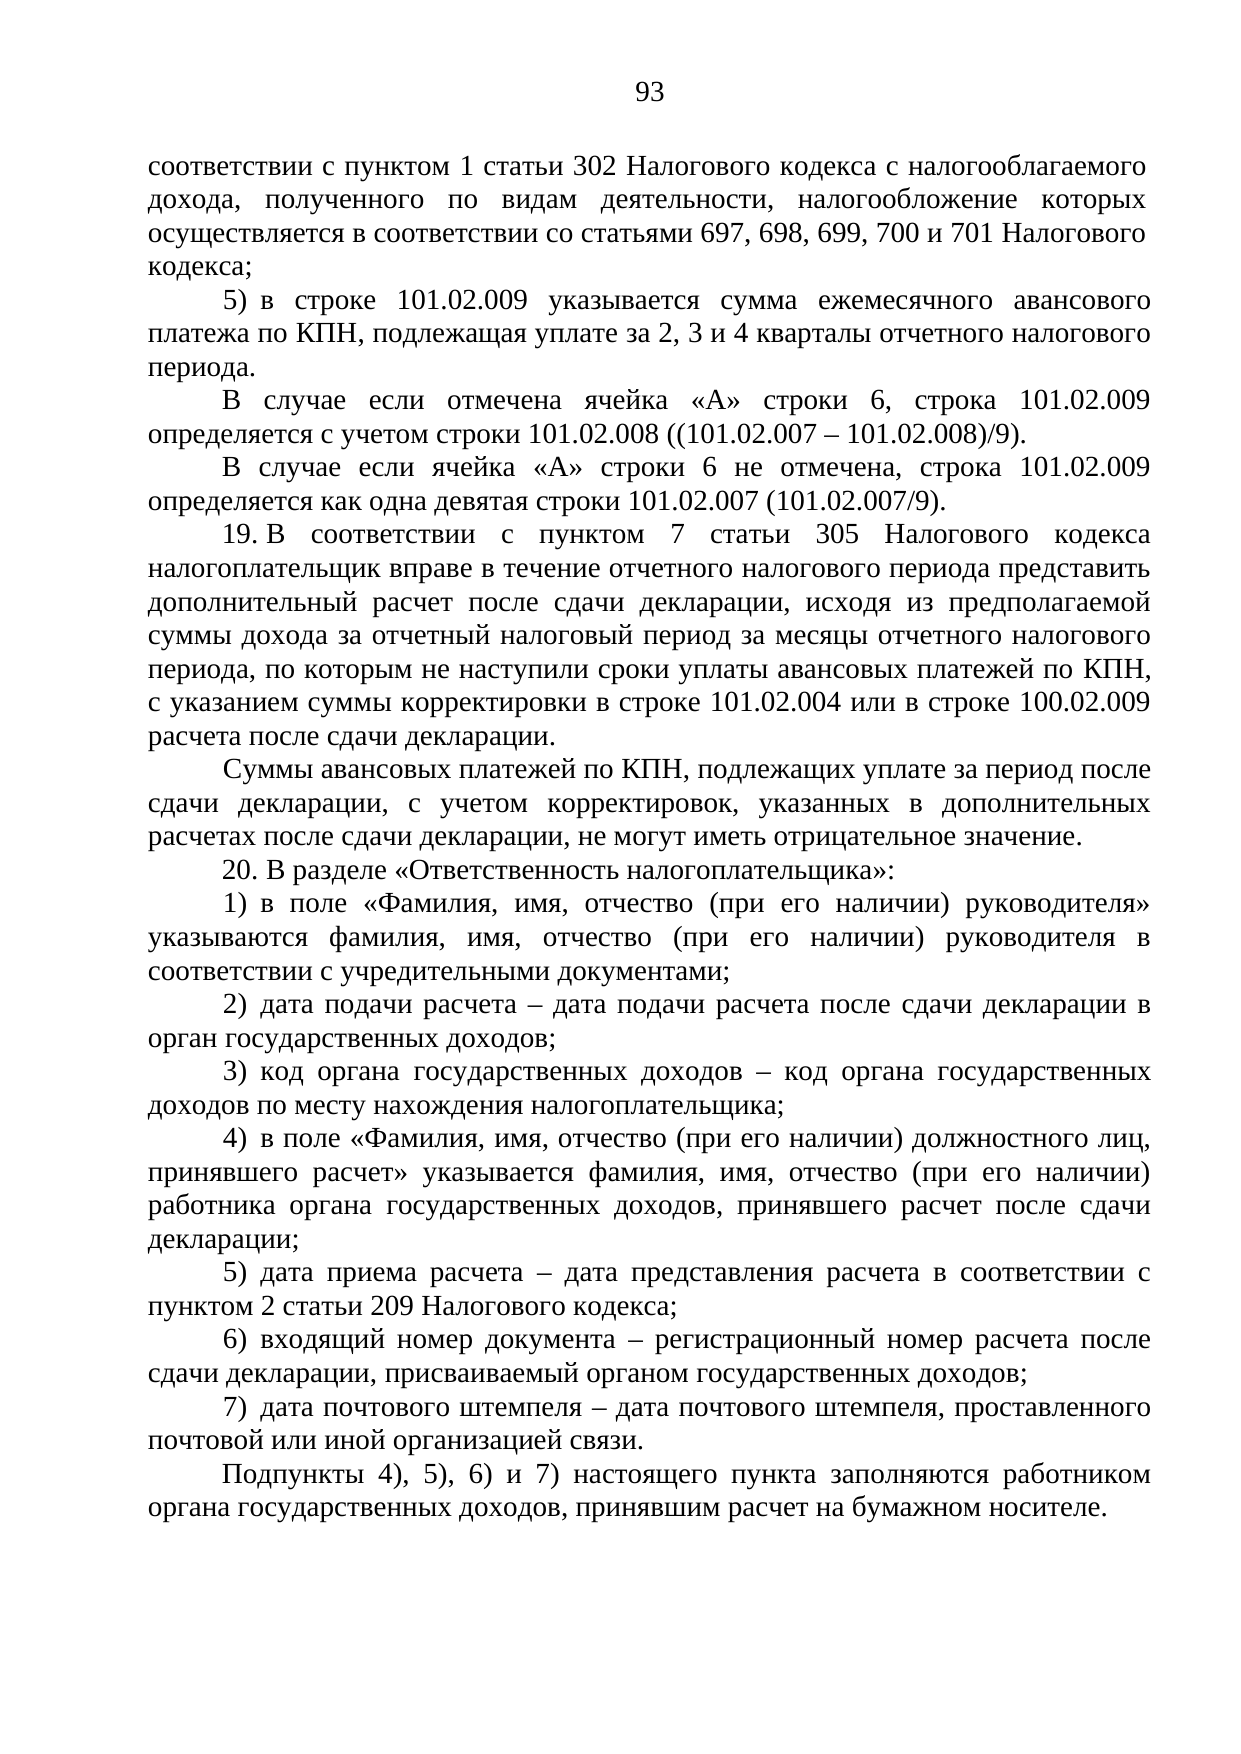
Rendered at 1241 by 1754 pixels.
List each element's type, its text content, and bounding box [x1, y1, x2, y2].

list дата почтового штемпеля – дата почтового штемпеля, проставленного почтовой или иной организацией связи. [148, 1389, 1152, 1456]
list В соответствии с пунктом 7 статьи 305 Налогового кодекса налогоплательщик вправе в течение отчетного налогового периода представить дополнительный расчет после сдачи декларации, исходя из предполагаемой суммы дохода за отчетный налоговый период за месяцы отчетного налогового периода, по которым не наступили сроки уплаты авансовых платежей по КПН, с указанием суммы корректировки в строке 101.02.004 или в строке 100.02.009 расчета после сдачи декларации. [148, 517, 1152, 751]
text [148, 148, 1147, 282]
text Суммы авансовых платежей по КПН, подлежащих уплате за период после сдачи декларации, с учетом корректировок, указанных в дополнительных расчетах после сдачи декларации, не могут иметь отрицательное значение. [148, 751, 1152, 852]
list в строке 101.02.009 указывается сумма ежемесячного авансового платежа по КПН, подлежащая уплате за 2, 3 и 4 кварталы отчетного налогового периода. [148, 282, 1152, 382]
list В разделе «Ответственность налогоплательщика»: [148, 852, 1152, 886]
text В случае если ячейка «А» строки 6 не отмечена, строка 101.02.009 определяется как одна девятая строки 101.02.007 (101.02.007/9). [148, 449, 1152, 517]
list в поле «Фамилия, имя, отчество (при его наличии) должностного лиц, принявшего расчет» указывается фамилия, имя, отчество (при его наличии) работника органа государственных доходов, принявшего расчет после сдачи декларации; [148, 1120, 1152, 1254]
text В случае если отмечена ячейка «А» строки 6, строка 101.02.009 определяется с учетом строки 101.02.008 ((101.02.007 – 101.02.008)/9). [148, 382, 1152, 449]
text Подпункты 4), 5), 6) и 7) настоящего пункта заполняются работником органа государственных доходов, принявшим расчет на бумажном носителе. [148, 1456, 1152, 1523]
list в поле «Фамилия, имя, отчество (при его наличии) руководителя» указываются фамилия, имя, отчество (при его наличии) руководителя в соответствии с учредительными документами; [148, 886, 1152, 986]
list входящий номер документа – регистрационный номер расчета после сдачи декларации, присваиваемый органом государственных доходов; [148, 1322, 1152, 1389]
list код органа государственных доходов – код органа государственных доходов по месту нахождения налогоплательщика; [148, 1053, 1152, 1120]
list дата приема расчета – дата представления расчета в соответствии с пунктом 2 статьи 209 Налогового кодекса; [148, 1254, 1152, 1322]
list дата подачи расчета – дата подачи расчета после сдачи декларации в орган государственных доходов; [148, 986, 1152, 1053]
